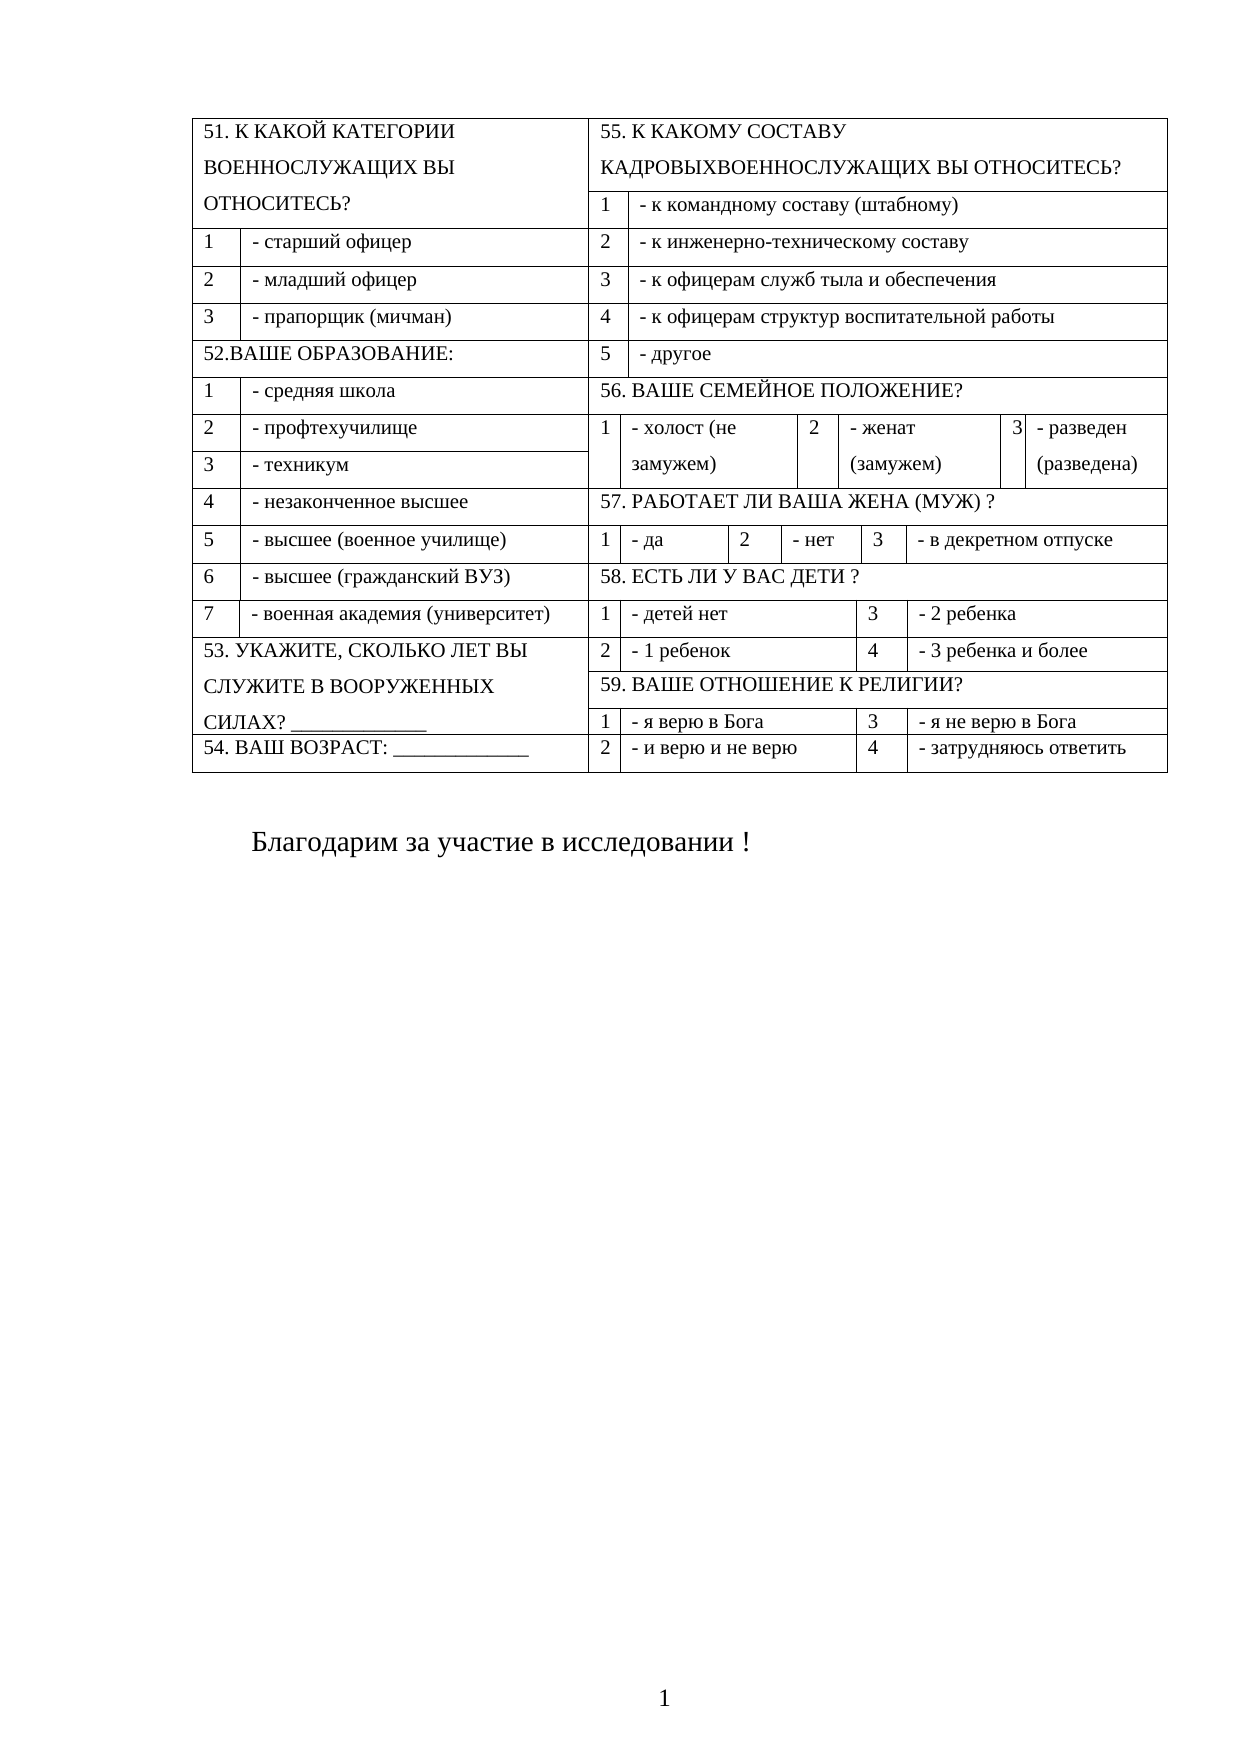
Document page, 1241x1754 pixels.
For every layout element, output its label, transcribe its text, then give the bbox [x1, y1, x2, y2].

table_cell - незаконченное высшее [241, 489, 588, 525]
table_cell - к командному составу (штабному) [629, 192, 1167, 228]
table_cell 3 [193, 304, 240, 340]
table_cell - 1 ребенок [621, 638, 856, 671]
table_cell 2 [193, 415, 240, 451]
table_cell 1 [193, 378, 240, 414]
table_cell 56. ВАШЕ СЕМЕЙНОЕ ПОЛОЖЕНИЕ? [589, 378, 1167, 414]
table_cell - профтехучилище [241, 415, 588, 451]
table_cell - я верю в Бога [621, 709, 856, 734]
table_header 55. К КАКОМУ СОСТАВУ КАДРОВЫХВОЕННОСЛУЖАЩИХ ВЫ ОТНОСИТЕСЬ? [589, 119, 1167, 191]
table_cell 1 [589, 709, 620, 734]
table_cell 2 [589, 229, 628, 266]
table_cell - женат (замужем) [839, 415, 1000, 488]
table_cell 57. РАБОТАЕТ ЛИ ВАША ЖЕНА (МУЖ) ? [589, 489, 1167, 525]
table_cell - к офицерам структур воспитательной работы [629, 304, 1167, 340]
table_cell 54. ВАШ ВОЗРАСТ: _____________ [193, 735, 588, 772]
table_cell 3 [857, 709, 907, 734]
table_cell - к инженерно-техническому составу [629, 229, 1167, 266]
table_cell - затрудняюсь ответить [908, 735, 1167, 772]
table_cell - высшее (гражданский ВУЗ) [241, 564, 588, 599]
table_cell 1 [589, 601, 620, 637]
table_cell 2 [589, 638, 620, 671]
table_cell - к офицерам служб тыла и обеспечения [629, 267, 1167, 303]
table_header 51. К КАКОЙ КАТЕГОРИИ ВОЕННОСЛУЖАЩИХ ВЫ ОТНОСИТЕСЬ? [193, 119, 588, 228]
table_cell 1 [589, 415, 620, 488]
table_cell 53. УКАЖИТЕ, СКОЛЬКО ЛЕТ ВЫ СЛУЖИТЕ В ВООРУЖЕННЫХ СИЛАХ? _____________ [193, 638, 588, 734]
table_cell 2 [193, 267, 240, 303]
table_cell - средняя школа [241, 378, 588, 414]
table_cell 7 [193, 601, 239, 637]
table_cell - холост (не замужем) [621, 415, 797, 488]
table_cell - в декретном отпуске [907, 526, 1167, 562]
table_cell 4 [857, 638, 907, 671]
table_cell 5 [193, 526, 240, 562]
table_cell 52.ВАШЕ ОБРАЗОВАНИЕ: [193, 341, 588, 377]
table_cell 2 [798, 415, 838, 488]
table_cell 4 [589, 304, 628, 340]
table_cell 3 [857, 601, 907, 637]
table_cell 1 [589, 526, 620, 562]
table_cell 1 [589, 192, 628, 228]
table_cell 4 [857, 735, 907, 772]
table_cell 58. ЕСТЬ ЛИ У ВАС ДЕТИ ? [589, 564, 1167, 599]
table_cell 3 [193, 452, 240, 488]
table_cell - высшее (военное училище) [241, 526, 588, 562]
table_cell - 3 ребенка и более [908, 638, 1167, 671]
table_cell - детей нет [621, 601, 856, 637]
table_cell - старший офицер [241, 229, 588, 266]
table_cell 5 [589, 341, 628, 377]
table_cell - разведен (разведена) [1026, 415, 1167, 488]
table_cell - да [621, 526, 728, 562]
table_cell 3 [862, 526, 906, 562]
table_cell - и верю и не верю [621, 735, 856, 772]
table_cell 2 [729, 526, 781, 562]
table_cell 2 [589, 735, 620, 772]
table_cell 3 [589, 267, 628, 303]
table_cell - военная академия (университет) [240, 601, 588, 637]
table_cell - техникум [241, 452, 588, 488]
table_cell - 2 ребенка [908, 601, 1167, 637]
table_cell 4 [193, 489, 240, 525]
table_cell - другое [629, 341, 1167, 377]
table_cell - я не верю в Бога [908, 709, 1167, 734]
table_cell - нет [782, 526, 861, 562]
table_cell 1 [193, 229, 240, 266]
text Благодарим за участие в исследовании ! [177, 824, 1152, 857]
table_cell - младший офицер [241, 267, 588, 303]
table_cell 6 [193, 564, 240, 599]
table_cell - прапорщик (мичман) [241, 304, 588, 340]
table_cell 3 [1001, 415, 1025, 488]
table_cell 59. ВАШЕ ОТНОШЕНИЕ К РЕЛИГИИ? [589, 672, 1167, 708]
